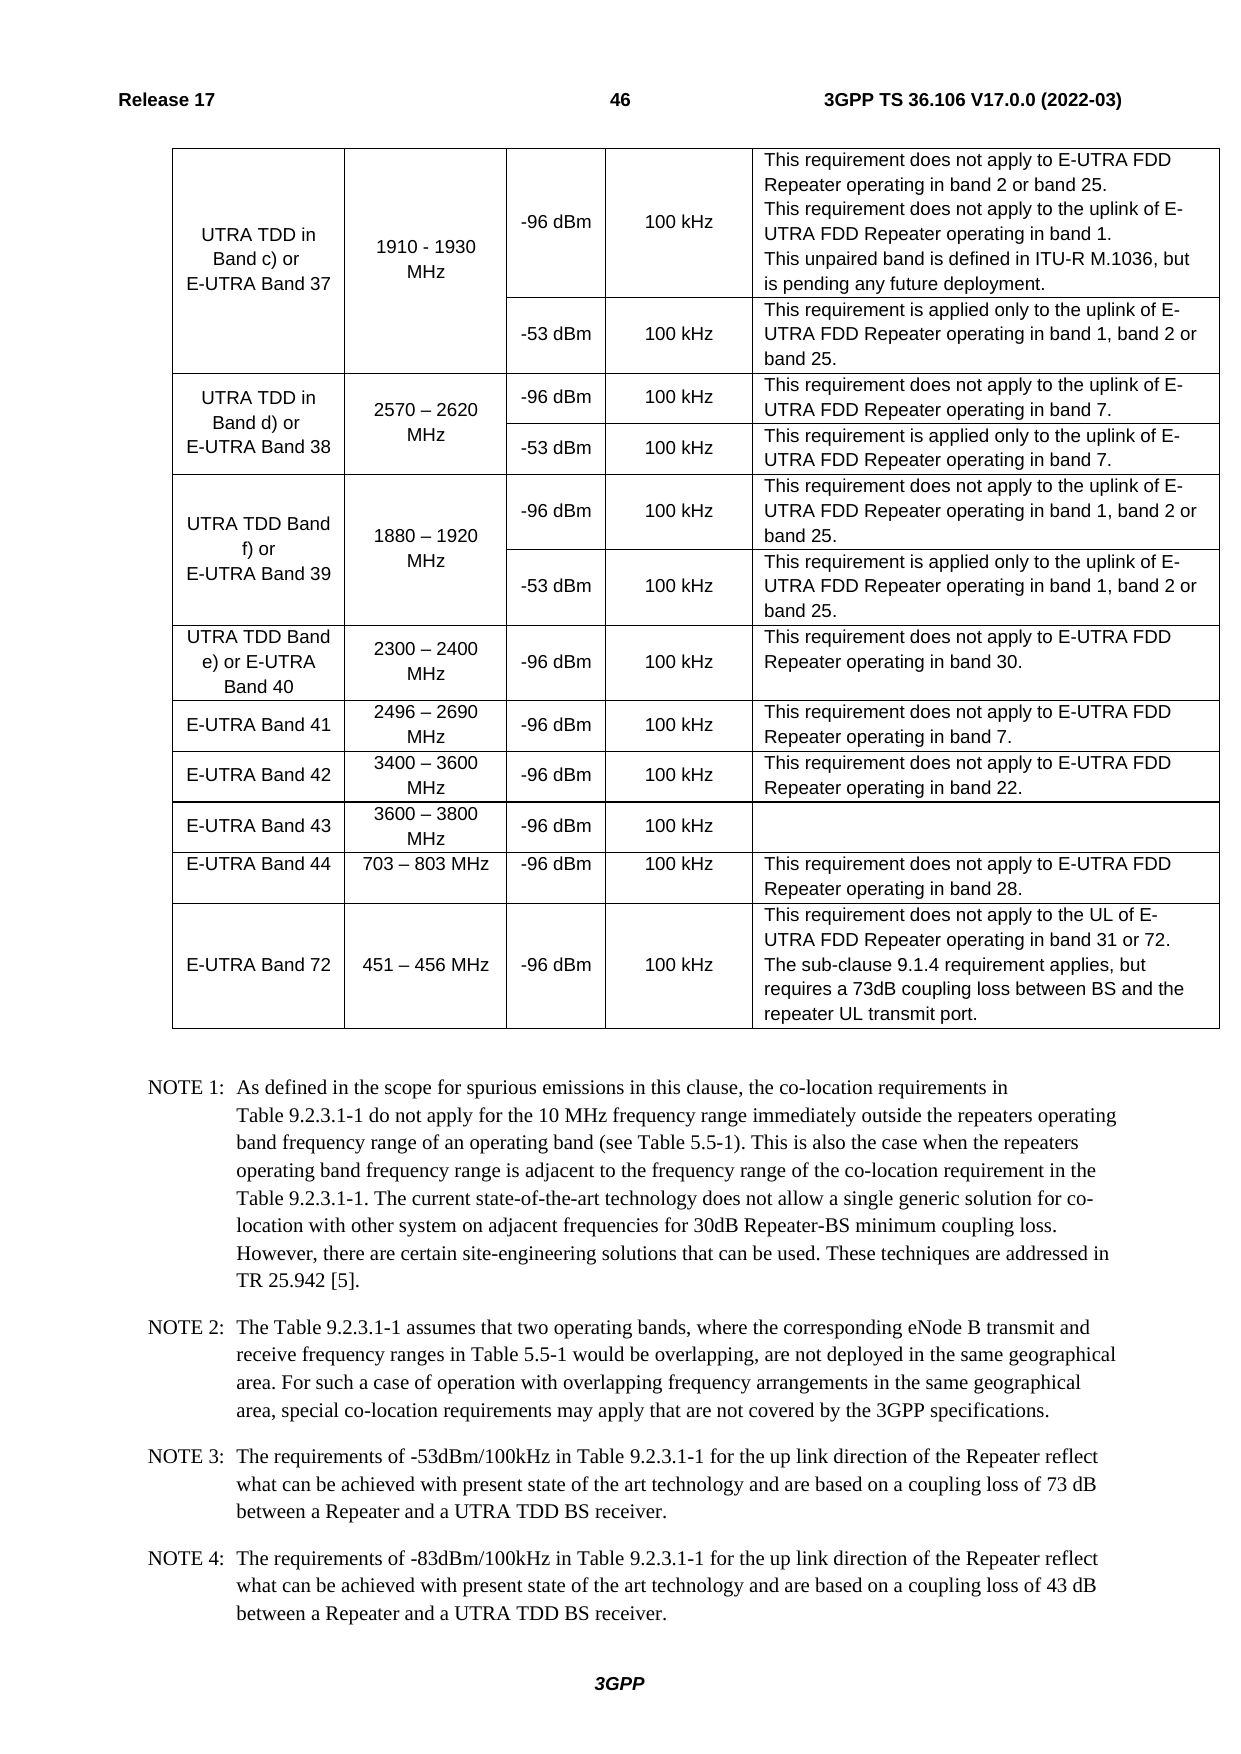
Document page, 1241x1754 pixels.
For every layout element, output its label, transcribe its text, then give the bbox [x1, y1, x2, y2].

table_cell E-UTRA Band 43 [173, 803, 344, 852]
table_cell 1910 - 1930 MHz [345, 149, 506, 373]
table_cell 100 kHz [606, 752, 752, 801]
table_cell -53 dBm [507, 298, 605, 373]
table_cell 1880 – 1920 MHz [345, 475, 506, 625]
text NOTE 4: The requirements of -83dBm/100kHz in Table 9.2.3.1-1 for the up link direction of the Repeater reflect what can be achieved with present state of the art technology and are based on a coupling loss of 43 dB between a Repeater and a UTRA TDD BS receiver. [148, 1545, 1122, 1625]
table_cell UTRA TDD Band f) or E-UTRA Band 39 [173, 475, 344, 625]
table_cell 100 kHz [606, 701, 752, 751]
table_cell This requirement does not apply to the uplink of E-UTRA FDD Repeater operating in band 7. [753, 374, 1219, 423]
table_cell UTRA TDD in Band d) or E-UTRA Band 38 [173, 374, 344, 474]
table_cell UTRA TDD Band e) or E-UTRA Band 40 [173, 626, 344, 700]
table_cell 451 – 456 MHz [345, 904, 506, 1028]
table_cell 100 kHz [606, 803, 752, 852]
table_cell 2496 – 2690 MHz [345, 701, 506, 751]
table_cell E-UTRA Band 42 [173, 752, 344, 801]
table_cell -53 dBm [507, 550, 605, 625]
table_cell -96 dBm [507, 904, 605, 1028]
table_cell -53 dBm [507, 424, 605, 474]
table_cell E-UTRA Band 44 [173, 853, 344, 903]
table_cell 100 kHz [606, 904, 752, 1028]
table_cell 703 – 803 MHz [345, 853, 506, 903]
table_cell [753, 803, 1219, 852]
table_cell 100 kHz [606, 298, 752, 373]
table_cell 100 kHz [606, 626, 752, 700]
table_cell 2300 – 2400 MHz [345, 626, 506, 700]
table_cell 2570 – 2620 MHz [345, 374, 506, 474]
table_cell E-UTRA Band 72 [173, 904, 344, 1028]
table_cell 100 kHz [606, 424, 752, 474]
table_cell -96 dBm [507, 149, 605, 297]
table_cell This requirement does not apply to the uplink of E-UTRA FDD Repeater operating in band 1, band 2 or band 25. [753, 475, 1219, 549]
table_cell -96 dBm [507, 701, 605, 751]
table_cell This requirement is applied only to the uplink of E-UTRA FDD Repeater operating in band 1, band 2 or band 25. [753, 550, 1219, 625]
table_cell This requirement is applied only to the uplink of E-UTRA FDD Repeater operating in band 1, band 2 or band 25. [753, 298, 1219, 373]
table_cell E-UTRA Band 41 [173, 701, 344, 751]
table_cell -96 dBm [507, 374, 605, 423]
table_cell This requirement is applied only to the uplink of E-UTRA FDD Repeater operating in band 7. [753, 424, 1219, 474]
table_cell 100 kHz [606, 550, 752, 625]
table_cell -96 dBm [507, 475, 605, 549]
table_cell This requirement does not apply to E-UTRA FDD Repeater operating in band 7. [753, 701, 1219, 751]
table_cell This requirement does not apply to E-UTRA FDD Repeater operating in band 30. [753, 626, 1219, 700]
table_cell This requirement does not apply to E-UTRA FDD Repeater operating in band 22. [753, 752, 1219, 801]
table_cell 100 kHz [606, 149, 752, 297]
table_cell -96 dBm [507, 752, 605, 801]
text NOTE 1: As defined in the scope for spurious emissions in this clause, the co-location requirements in Table 9.2.3.1-1 do not apply for the 10 MHz frequency range immediately outside the repeaters operating band frequency range of an operating band (see Table 5.5-1). This is also the case when the repeaters operating band frequency range is adjacent to the frequency range of the co-location requirement in the Table 9.2.3.1-1. The current state-of-the-art technology does not allow a single generic solution for co-location with other system on adjacent frequencies for 30dB Repeater-BS minimum coupling loss. However, there are certain site-engineering solutions that can be used. These techniques are addressed in TR 25.942 [5]. [148, 1075, 1122, 1292]
text NOTE 2: The Table 9.2.3.1-1 assumes that two operating bands, where the corresponding eNode B transmit and receive frequency ranges in Table 5.5-1 would be overlapping, are not deployed in the same geographical area. For such a case of operation with overlapping frequency arrangements in the same geographical area, special co-location requirements may apply that are not covered by the 3GPP specifications. [148, 1315, 1122, 1422]
table_cell This requirement does not apply to E-UTRA FDD Repeater operating in band 2 or band 25. This requirement does not apply to the uplink of E-UTRA FDD Repeater operating in band 1. This unpaired band is defined in ITU-R M.1036, but is pending any future deployment. [753, 149, 1219, 297]
table_cell This requirement does not apply to the UL of E-UTRA FDD Repeater operating in band 31 or 72. The sub-clause 9.1.4 requirement applies, but requires a 73dB coupling loss between BS and the repeater UL transmit port. [753, 904, 1219, 1028]
table_cell 100 kHz [606, 374, 752, 423]
table_cell -96 dBm [507, 626, 605, 700]
table_cell 100 kHz [606, 475, 752, 549]
table_cell -96 dBm [507, 853, 605, 903]
table_cell -96 dBm [507, 803, 605, 852]
text NOTE 3: The requirements of -53dBm/100kHz in Table 9.2.3.1-1 for the up link direction of the Repeater reflect what can be achieved with present state of the art technology and are based on a coupling loss of 73 dB between a Repeater and a UTRA TDD BS receiver. [148, 1444, 1122, 1523]
table_cell 3400 – 3600 MHz [345, 752, 506, 801]
table_cell 3600 – 3800 MHz [345, 803, 506, 852]
table_cell 100 kHz [606, 853, 752, 903]
table_cell This requirement does not apply to E-UTRA FDD Repeater operating in band 28. [753, 853, 1219, 903]
table_cell UTRA TDD in Band c) or E-UTRA Band 37 [173, 149, 344, 373]
